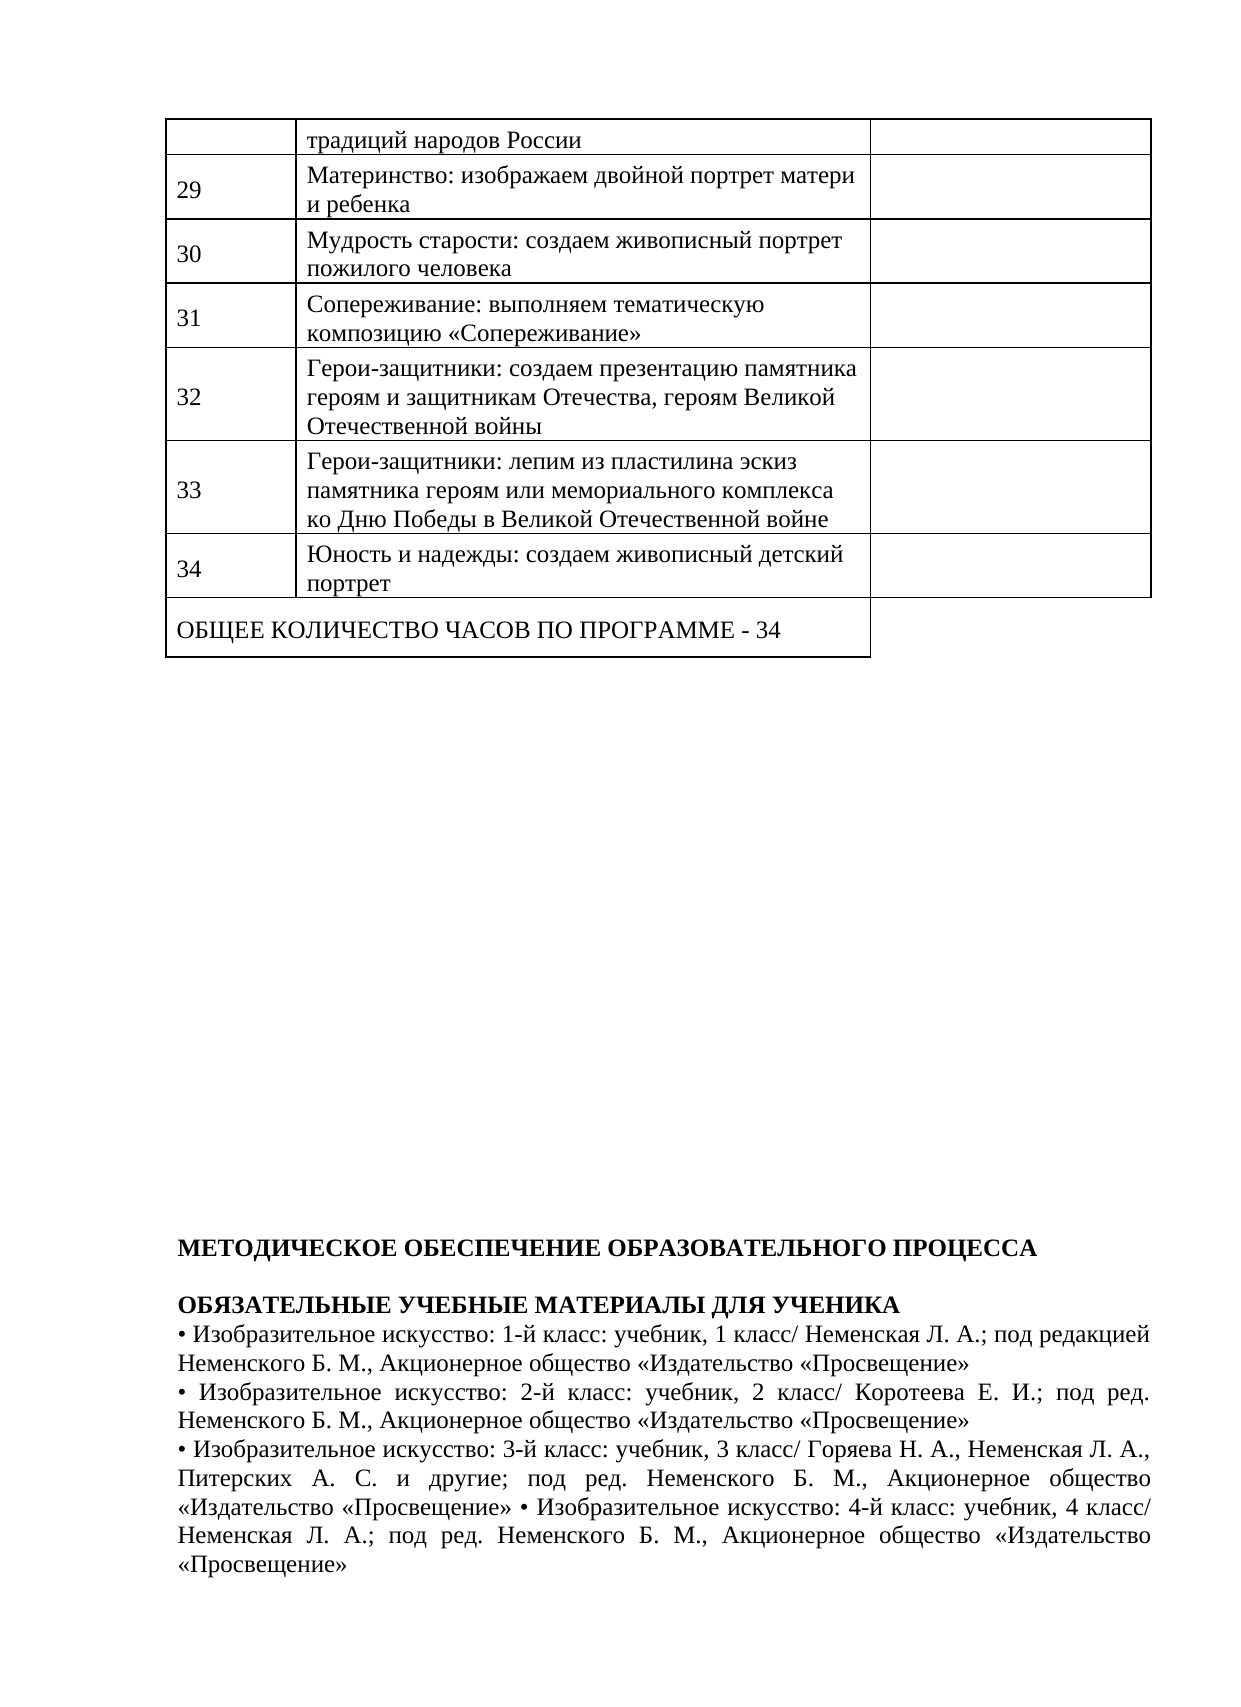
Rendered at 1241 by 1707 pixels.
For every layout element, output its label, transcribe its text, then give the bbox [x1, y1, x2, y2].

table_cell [297, 120, 870, 154]
table_cell 32 [167, 348, 295, 439]
table_cell ОБЩЕЕ КОЛИЧЕСТВО ЧАСОВ ПО ПРОГРАММЕ - 34 [167, 598, 870, 656]
table_cell 30 [167, 220, 295, 282]
table_cell [871, 155, 1150, 218]
table_cell Герои-защитники: лепим из пластилина эскиз памятника героям или мемориального комплекса ко Дню Победы в Великой Отечественной войне [297, 441, 870, 532]
table_cell [871, 534, 1150, 597]
table_cell 31 [167, 284, 295, 346]
table_cell 33 [167, 441, 295, 532]
table_cell Материнство: изображаем двойной портрет матери и ребенка [297, 155, 870, 218]
table_cell 34 [167, 534, 295, 597]
table_cell Герои-защитники: создаем презентацию памятника героям и защитникам Отечества, героям Великой Отечественной войны [297, 348, 870, 439]
table_cell [871, 284, 1150, 346]
table_cell Мудрость старости: создаем живописный портрет пожилого человека [297, 220, 870, 282]
table_cell 28 [167, 120, 295, 154]
table_cell [871, 348, 1150, 439]
table_cell Юность и надежды: создаем живописный детский портрет [297, 534, 870, 597]
text • Изобразительное искусство: 3-й класс: учебник, 3 класс/ Горяева Н. А., Неменская Л. А., Питерских А. С. и другие; под ред. Неменского Б. М., Акционерное общество «Издательство «Просвещение» • Изобразительное искусство: 4-й класс: учебник, 4 класс/ Неменская Л. А.; под ред. Неменского Б. М., Акционерное общество «Издательство «Просвещение»‌​ [177, 1434, 1152, 1578]
table_cell [871, 441, 1150, 532]
table_cell 29 [167, 155, 295, 218]
text • Изобразительное искусство: 1-й класс: учебник, 1 класс/ Неменская Л. А.; под редакцией Неменского Б. М., Акционерное общество «Издательство «Просвещение» [177, 1319, 1152, 1377]
text МЕТОДИЧЕСКОЕ ОБЕСПЕЧЕНИЕ ОБРАЗОВАТЕЛЬНОГО ПРОЦЕССА [177, 1233, 1152, 1262]
table_cell Сопереживание: выполняем тематическую композицию «Сопереживание» [297, 284, 870, 346]
table_cell [871, 120, 1150, 154]
text ОБЯЗАТЕЛЬНЫЕ УЧЕБНЫЕ МАТЕРИАЛЫ ДЛЯ УЧЕНИКА [177, 1290, 1152, 1319]
text • Изобразительное искусство: 2-й класс: учебник, 2 класс/ Коротеева Е. И.; под ред. Неменского Б. М., Акционерное общество «Издательство «Просвещение» [177, 1377, 1152, 1434]
table_cell [871, 220, 1150, 282]
